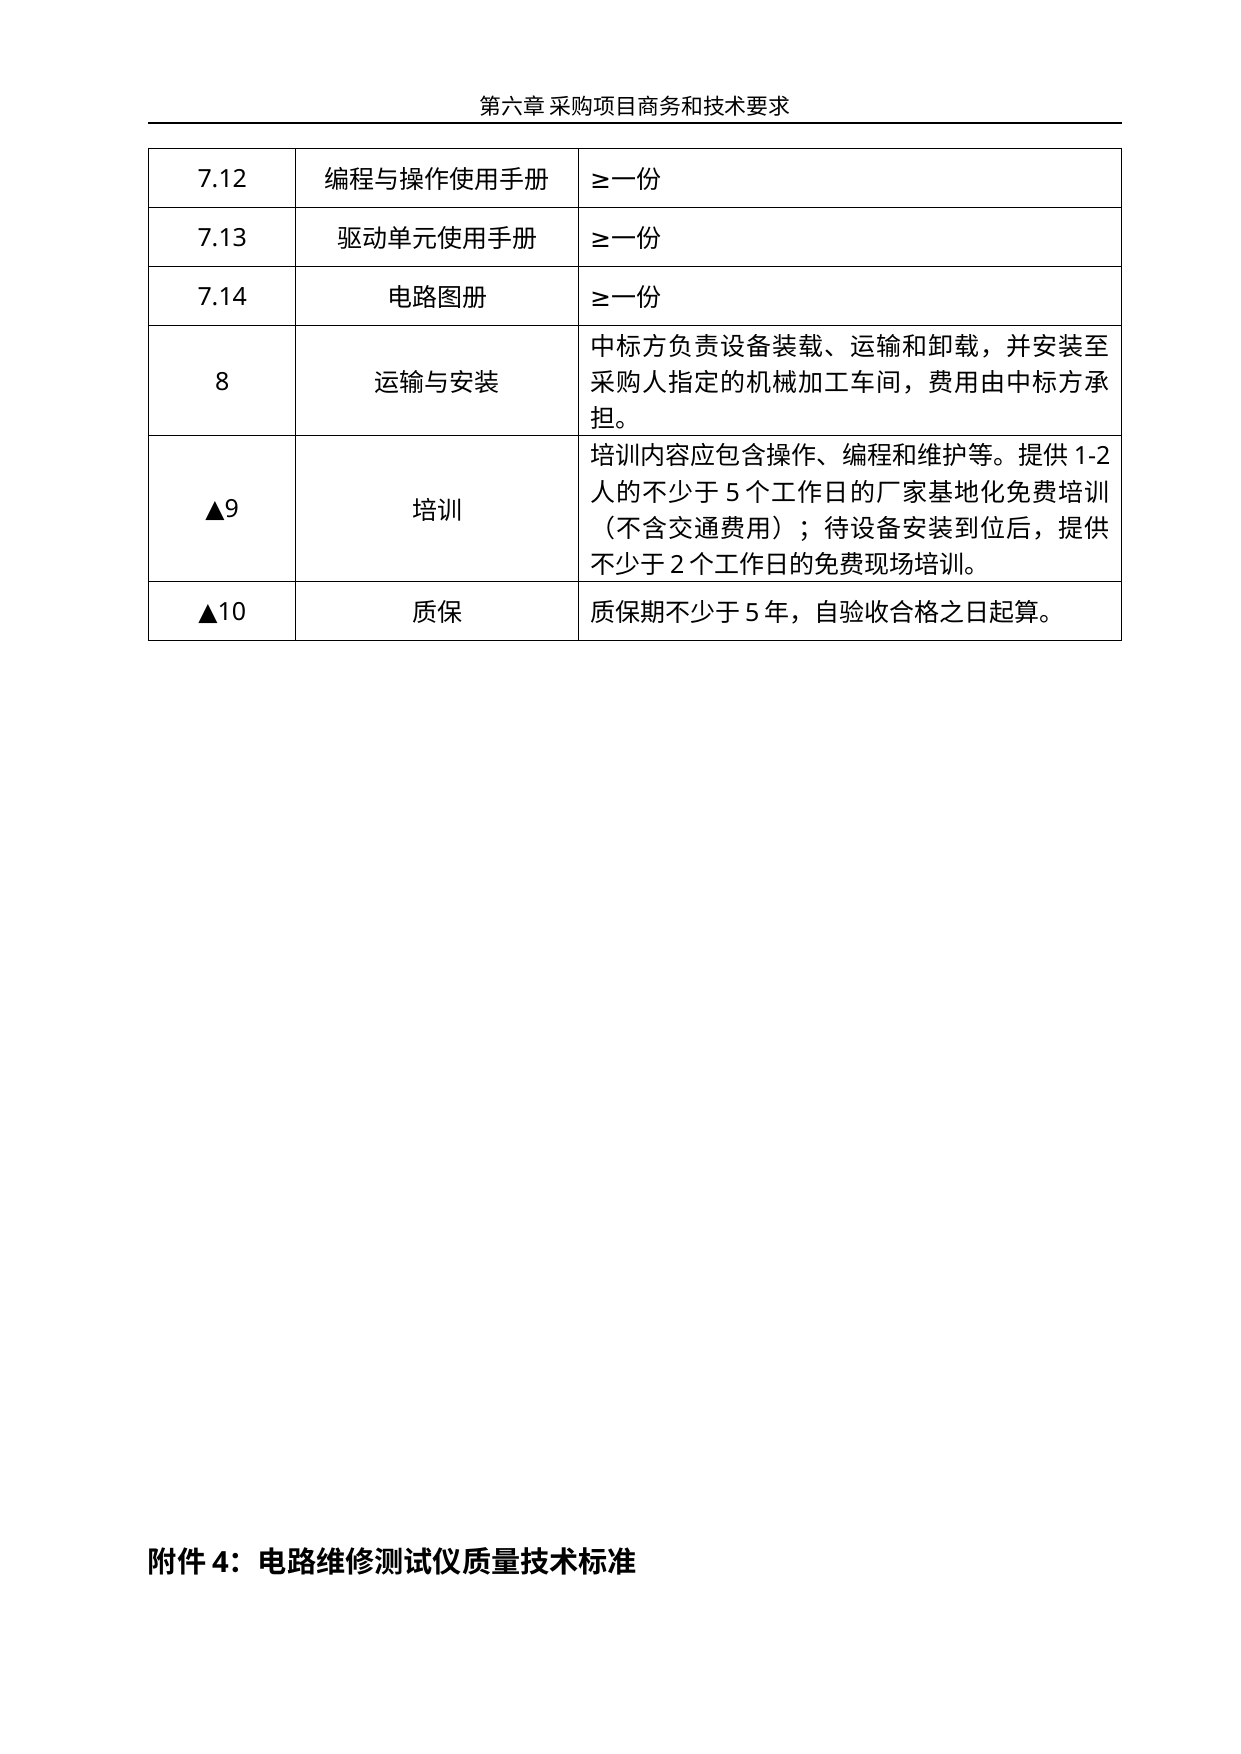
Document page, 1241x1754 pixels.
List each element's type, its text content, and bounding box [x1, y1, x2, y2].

table_cell ≥一份 [579, 267, 1121, 325]
table_cell 7.14 [149, 267, 295, 325]
table_cell 7.13 [149, 208, 295, 266]
table_cell ≥一份 [579, 149, 1121, 207]
table_cell 质保期不少于5年，自验收合格之日起算。 [579, 582, 1121, 640]
table_cell 中标方负责设备装载、运输和卸载，并安装至采购人指定的机械加工车间，费用由中标方承担。 [579, 326, 1121, 435]
table_cell ≥一份 [579, 208, 1121, 266]
table_cell 电路图册 [296, 267, 578, 325]
table_cell 7.12 [149, 149, 295, 207]
table_cell 质保 [296, 582, 578, 640]
table_cell ▲10 [149, 582, 295, 640]
table_cell 编程与操作使用手册 [296, 149, 578, 207]
table_cell 8 [149, 326, 295, 435]
table_cell 运输与安装 [296, 326, 578, 435]
table_cell ▲9 [149, 436, 295, 581]
table_cell 培训 [296, 436, 578, 581]
table_cell 驱动单元使用手册 [296, 208, 578, 266]
text 附件4：电路维修测试仪质量技术标准 [148, 1538, 1122, 1581]
table_cell 培训内容应包含操作、编程和维护等。提供1-2人的不少于5个工作日的厂家基地化免费培训（不含交通费用）；待设备安装到位后，提供不少于2个工作日的免费现场培训。 [579, 436, 1121, 581]
